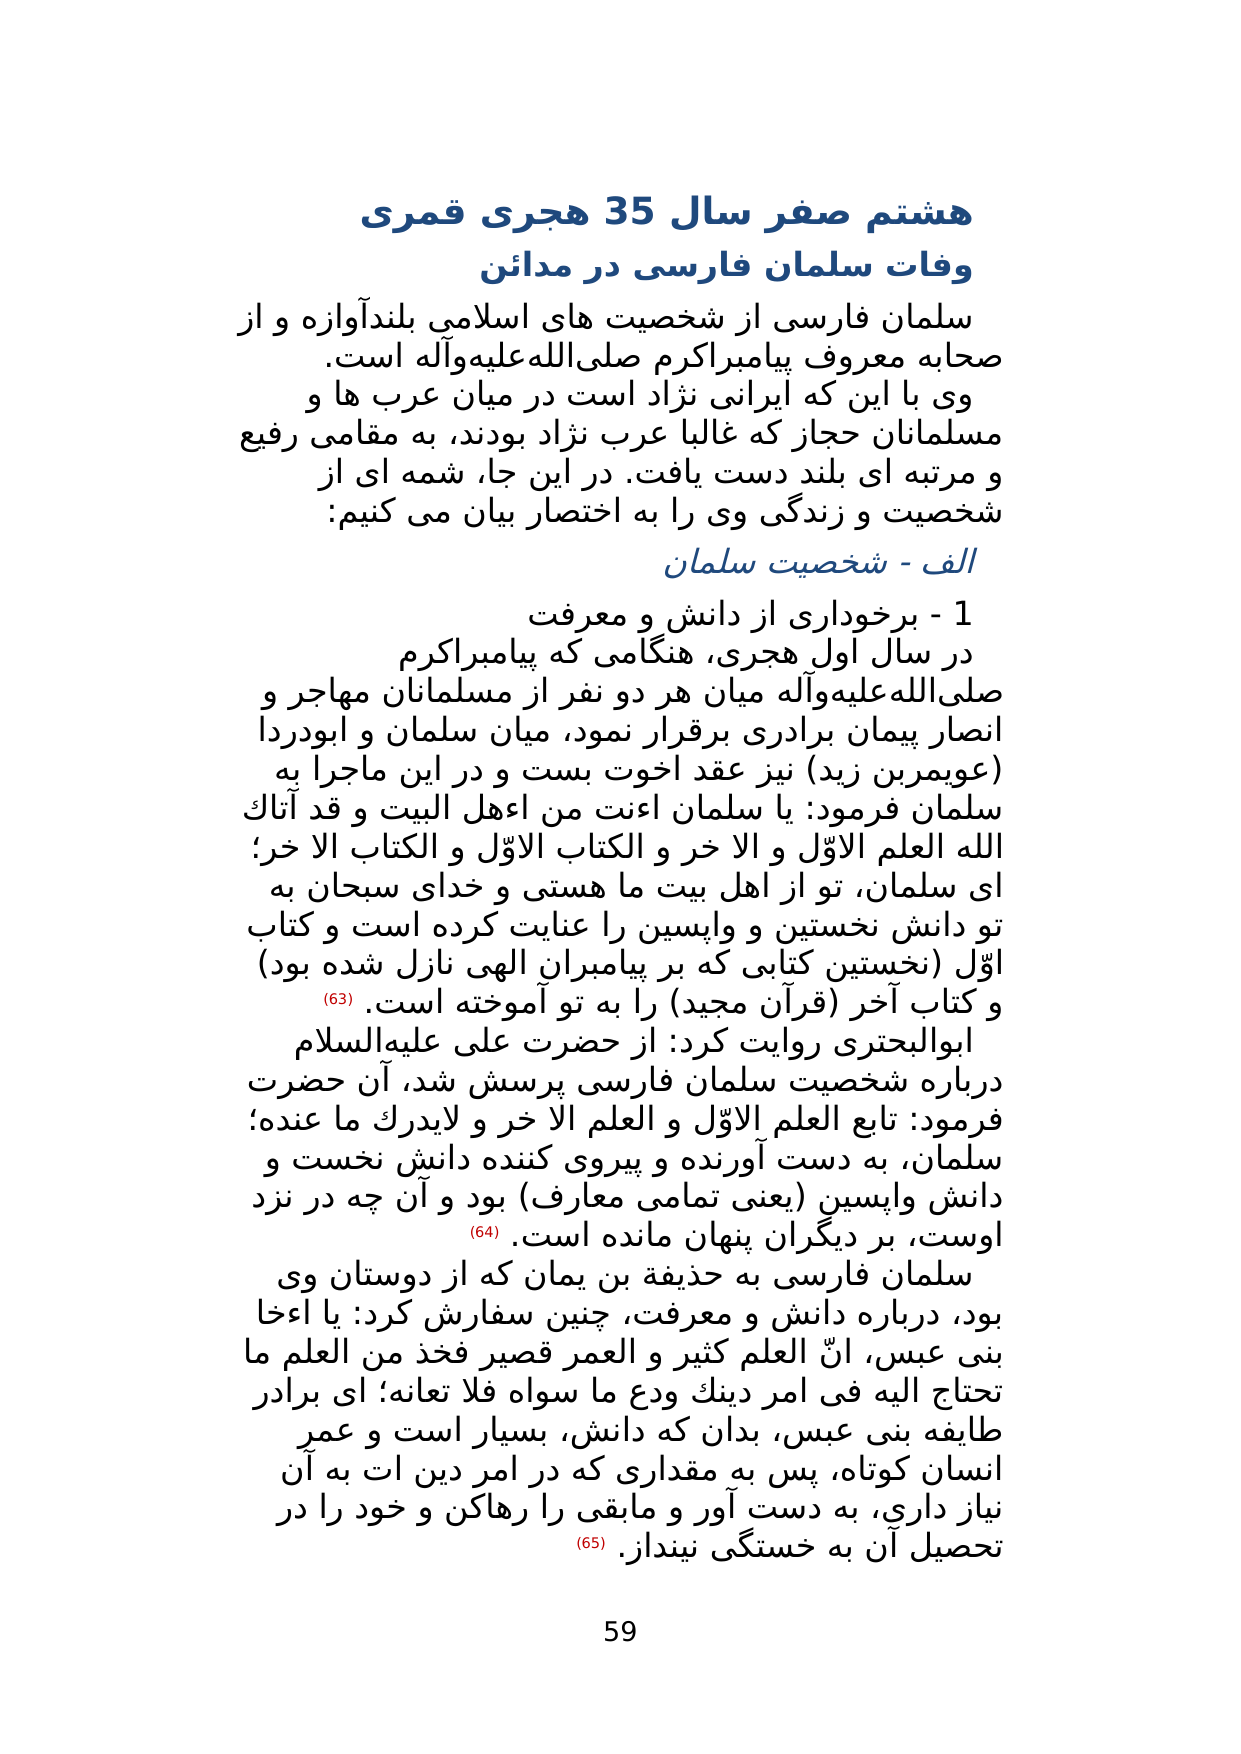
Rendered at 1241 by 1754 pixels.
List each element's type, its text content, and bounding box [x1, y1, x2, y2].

text وى با اين كه ايرانى نژاد است در ميان عرب ها و مسلمانان حجاز كه غالبا عرب نژاد بودند، به مقامى رفيع و مرتبه اى بلند دست يافت. در اين جا، شمه اى از شخصيت و زندگى وى را به اختصار بيان مى كنيم: [236, 375, 1004, 530]
subtitle الف - شخصيت سلمان [236, 543, 1004, 582]
subtitle وفات سلمان فارسى در مدائن [236, 246, 1004, 285]
text سلمان فارسى از شخصيت هاى اسلامى بلندآوازه و از صحابه معروف پيامبراكرم صلى‌الله‌عليه‌وآله است. [236, 297, 1004, 375]
subtitle هشتم صفر سال 35 هجرى قمرى [236, 190, 1004, 233]
text در سال اول هجرى، هنگامى كه پيامبراكرم صلى‌الله‌عليه‌وآله ميان هر دو نفر از مسلمانان مهاجر و انصار پيمان برادرى برقرار نمود، ميان سلمان و ابودردا (عويمربن زيد) نيز عقد اخوت بست و در اين ماجرا به سلمان فرمود: يا سلمان اءنت من اءهل البيت و قد آتاك الله العلم الاوّل و الا خر و الكتاب الاوّل و الكتاب الا خر؛ اى سلمان، تو از اهل بيت ما هستى و خداى سبحان به تو دانش نخستين و واپسين را عنايت كرده است و كتاب اوّل (نخستين كتابى كه بر پيامبران الهى نازل شده بود) و كتاب آخر (قرآن مجيد) را به تو آموخته است. (63) [236, 633, 1004, 1022]
text 1 - برخودارى از دانش و معرفت [236, 594, 1004, 633]
text ابوالبحترى روايت كرد: از حضرت على عليه‌السلام درباره شخصيت سلمان فارسى پرسش شد، آن حضرت فرمود: تابع العلم الاوّل و العلم الا خر و لايدرك ما عنده؛ سلمان، به دست آورنده و پيروى كننده دانش نخست و دانش واپسين (يعنى تمامى معارف) بود و آن چه در نزد اوست، بر ديگران پنهان مانده است. (64) [236, 1022, 1004, 1255]
text سلمان فارسى به حذيفة بن يمان كه از دوستان وى بود، درباره دانش و معرفت، چنين سفارش كرد: يا اءخا بنى عبس، انّ العلم كثير و العمر قصير فخذ من العلم ما تحتاج اليه فى امر دينك ودع ما سواه فلا تعانه؛ اى برادر طايفه بنى عبس، بدان كه دانش، بسيار است و عمر انسان كوتاه، پس به مقدارى كه در امر دين ات به آن نياز دارى، به دست آور و مابقى را رهاكن و خود را در تحصيل آن به خستگى نينداز. (65) [236, 1255, 1004, 1566]
